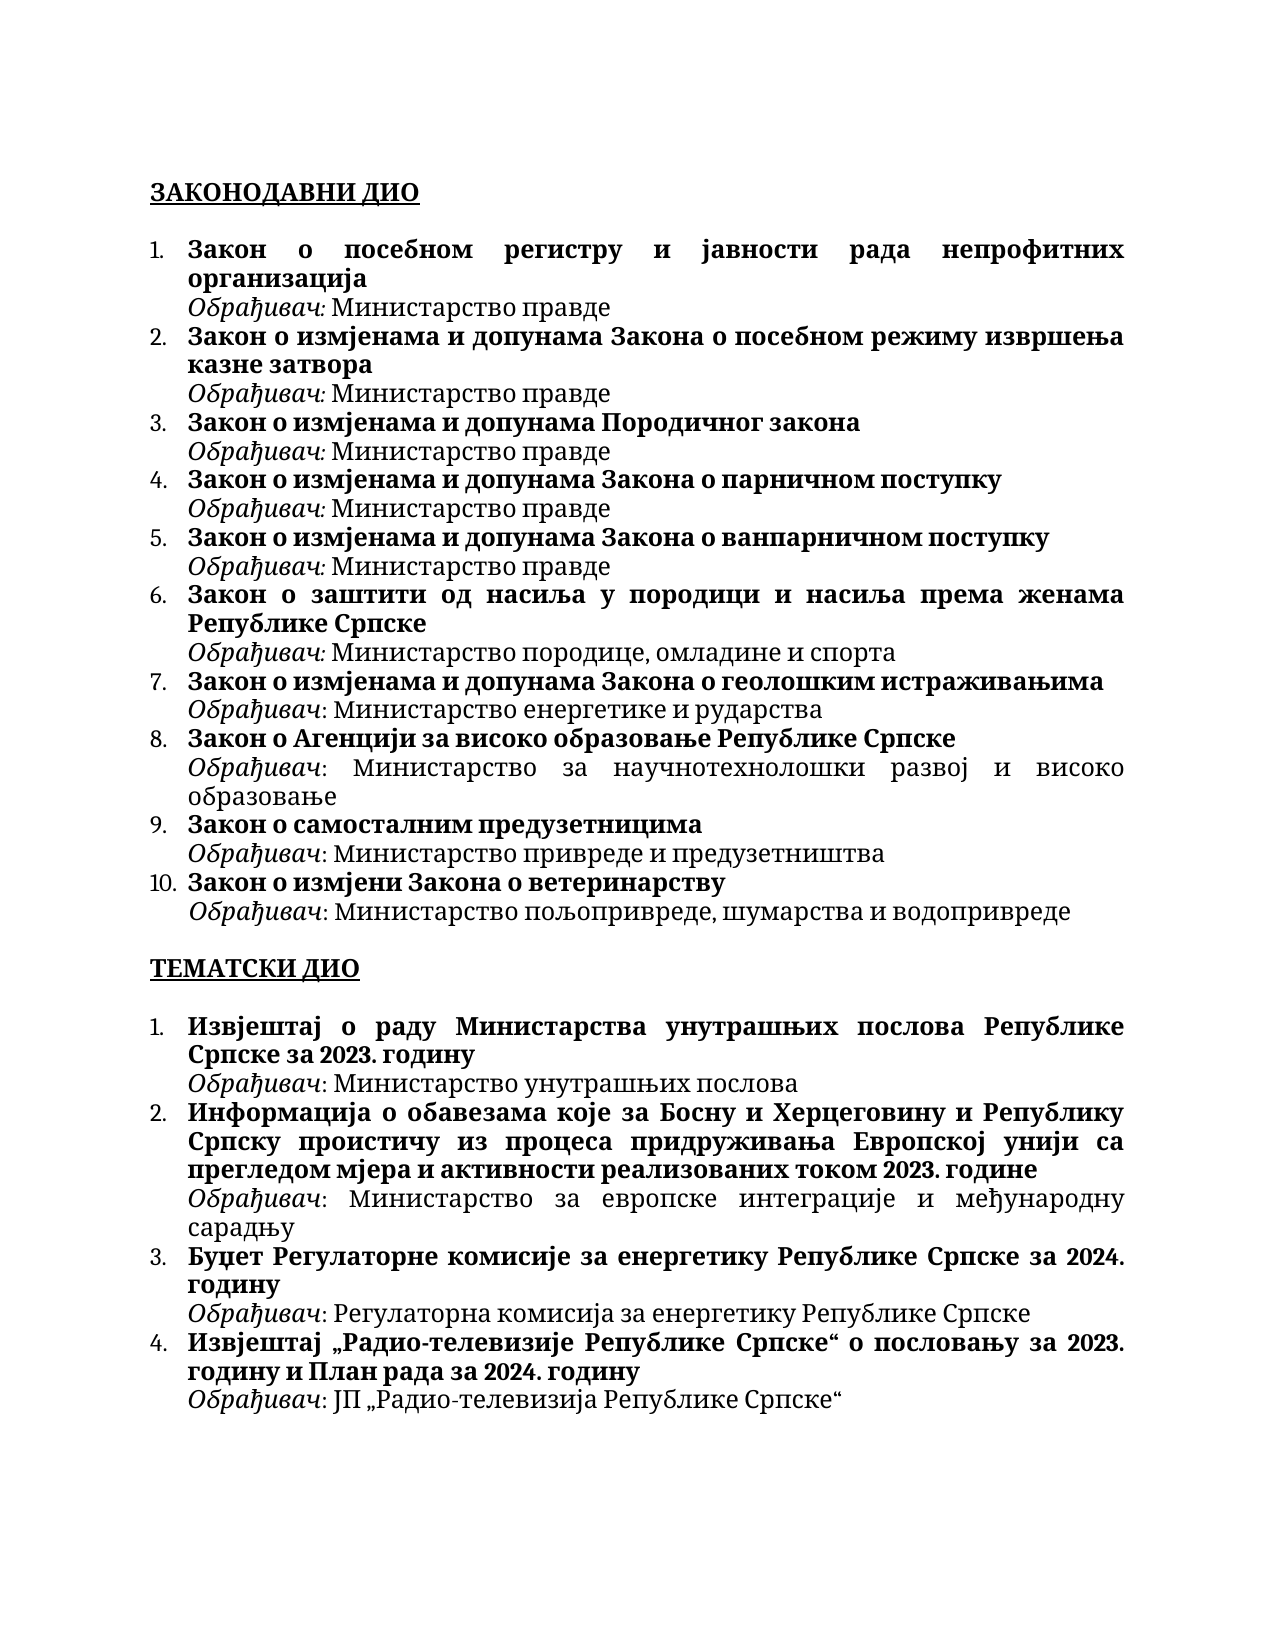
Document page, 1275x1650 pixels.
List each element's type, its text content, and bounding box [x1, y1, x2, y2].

text Обрађивач: Министарство правде [187, 495, 1125, 524]
text Обрађивач: Регулаторна комисија за енергетику Републике Српске [187, 1300, 1125, 1329]
list Закон о посебном регистру и јавности рада непрофитних организација [150, 236, 1125, 294]
list Буџет Регулаторне комисије за енергетику Републике Српске за 2024. годину [150, 1242, 1125, 1300]
list Закон о измјенама и допунама Закона о геолошким истраживањима [150, 667, 1125, 696]
list Закон о самосталним предузетницима [150, 811, 1125, 840]
text Обрађивач: ЈП „Радио-телевизија Републике Српске“ [187, 1386, 1125, 1415]
text ЗАКОНОДАВНИ ДИО [150, 179, 1125, 207]
text Обрађивач: Mинистарство енергетике и рударства [187, 696, 1125, 725]
list Закон о измјенама и допунама Закона о парничном поступку [150, 466, 1125, 495]
text Обрађивач: Министарство правде [187, 294, 1125, 322]
text Обрађивач: Министарство правде [187, 437, 1125, 466]
list Закон о измјенама и допунама Породичног закона [150, 409, 1125, 437]
list Закон о измјенама и допунама Закона о посебном режиму извршења казне затвора [150, 322, 1125, 380]
list Закон о Агенцији за високо образовање Републике Српске [150, 725, 1125, 754]
text Обрађивач: Министарство унутрашњих послова [187, 1070, 1125, 1099]
list Информација о обавезама које за Босну и Херцеговину и Републику Српску проистичу из процеса придруживања Европској унији са прегледом мјера и активности реализованих током 2023. године [150, 1099, 1125, 1185]
list Извјештај о раду Министарства унутрашњих послова Републике Српске за 2023. годину [150, 1012, 1125, 1070]
text Обрађивач: Mинистарство за европске интеграције и међународну сарадњу [187, 1185, 1125, 1242]
text Обрађивач: Mинистарство привреде и предузетништва [187, 840, 1125, 869]
list Закон о измјени Закона о ветеринарству [150, 869, 1125, 897]
text Обрађивач: Mинистарство пољопривреде, шумарства и водопривреде [150, 897, 1125, 926]
text Обрађивач: Министарство правде [187, 380, 1125, 409]
text Обрађивач: Министарство породице, омладине и спорта [187, 639, 1125, 667]
list Извјештај „Радио-телевизије Републике Српске“ о пословању за 2023. годину и План рада за 2024. годину [150, 1329, 1125, 1386]
list Закон о измјенама и допунама Закона о ванпарничном поступку [150, 524, 1125, 552]
text Обрађивач: Министарство правде [187, 552, 1125, 581]
text ТЕМАТСКИ ДИО [150, 955, 1125, 984]
text Обрађивач: Mинистарство за научнотехнолошки развој и високо образовање [187, 754, 1125, 811]
list Закон о заштити од насиља у породици и насиља према женама Републике Српске [150, 581, 1125, 639]
